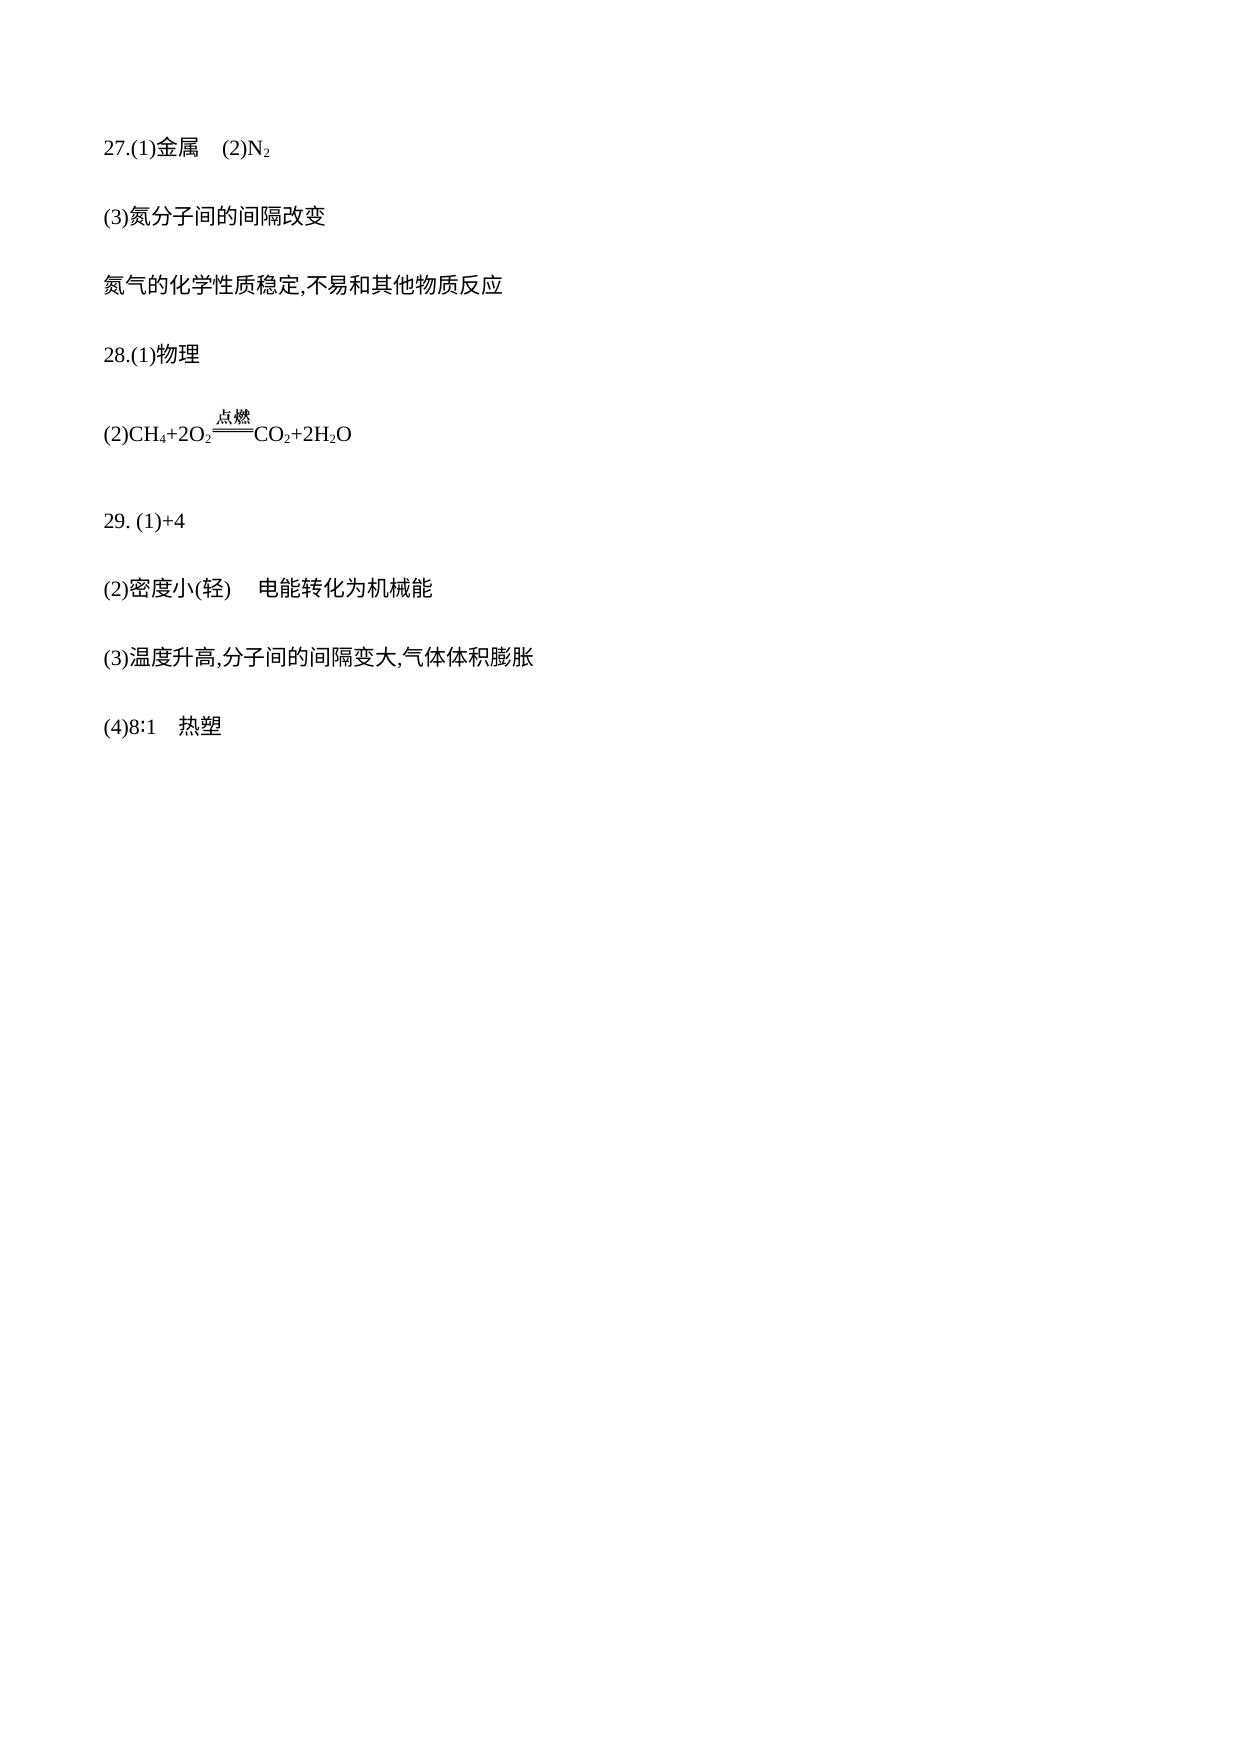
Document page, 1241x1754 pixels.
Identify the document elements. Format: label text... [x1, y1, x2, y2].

text (4)8∶1 热塑 [103, 709, 1137, 741]
text 29. (1)+4 [103, 504, 1137, 537]
picture [211, 406, 254, 442]
text (2)CH4+2O2CO2+2H2O [103, 406, 1137, 471]
text 28.(1)物理 [103, 337, 1137, 369]
text (2)密度小(轻) 电能转化为机械能 [103, 571, 1137, 603]
text 27.(1)金属 (2)N2 [103, 129, 1137, 162]
text (3)氮分子间的间隔改变 [103, 199, 1137, 231]
text 氮气的化学性质稳定,不易和其他物质反应 [103, 268, 1137, 300]
text (3)温度升高,分子间的间隔变大,气体体积膨胀 [103, 640, 1137, 672]
